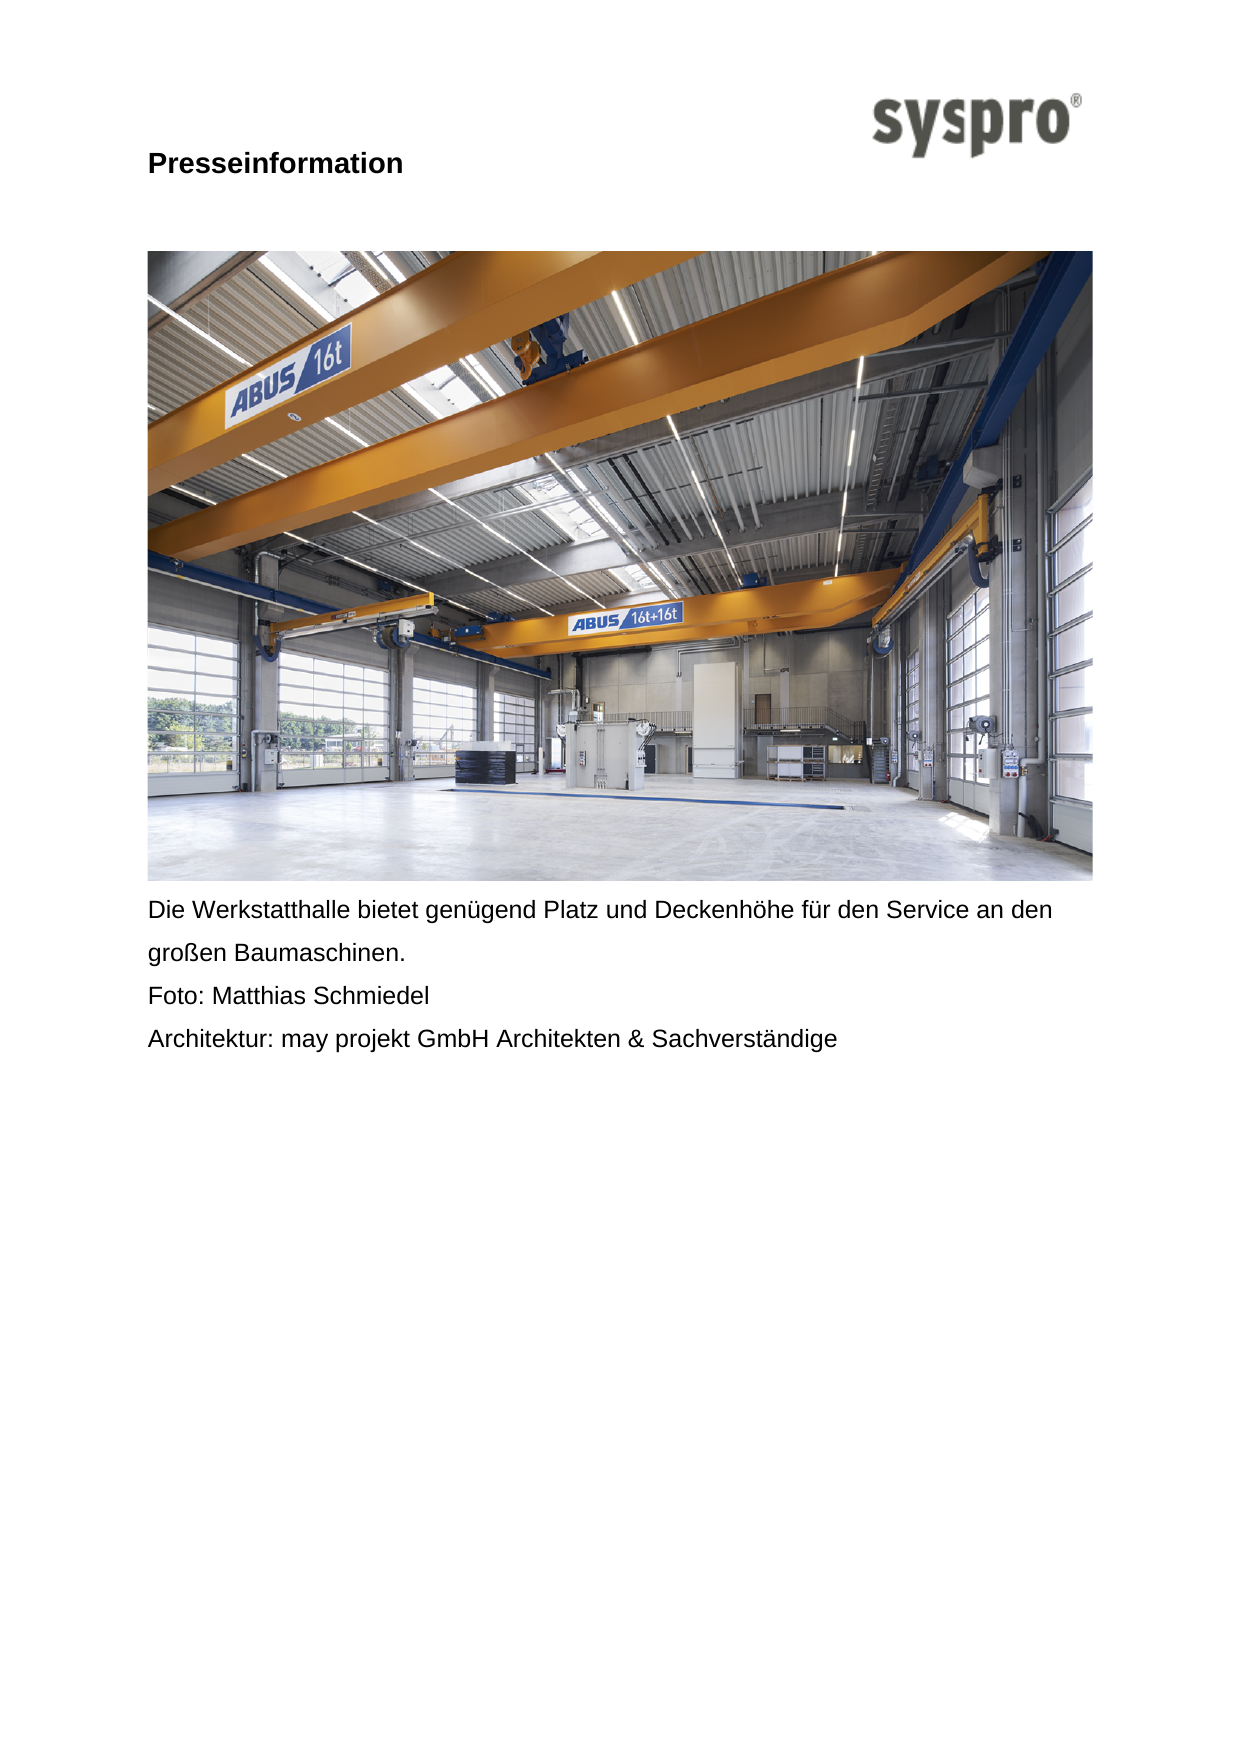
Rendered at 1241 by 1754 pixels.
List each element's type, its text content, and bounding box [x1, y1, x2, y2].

picture [862, 73, 1093, 174]
text Die Werkstatthalle bietet genügend Platz und Deckenhöhe für den Service an den großen Baumaschinen. Foto: Matthias Schmiedel [148, 895, 1093, 1010]
picture [147, 251, 1093, 881]
text Architektur: may projekt GmbH Architekten & Sachverständige [148, 1024, 1093, 1053]
